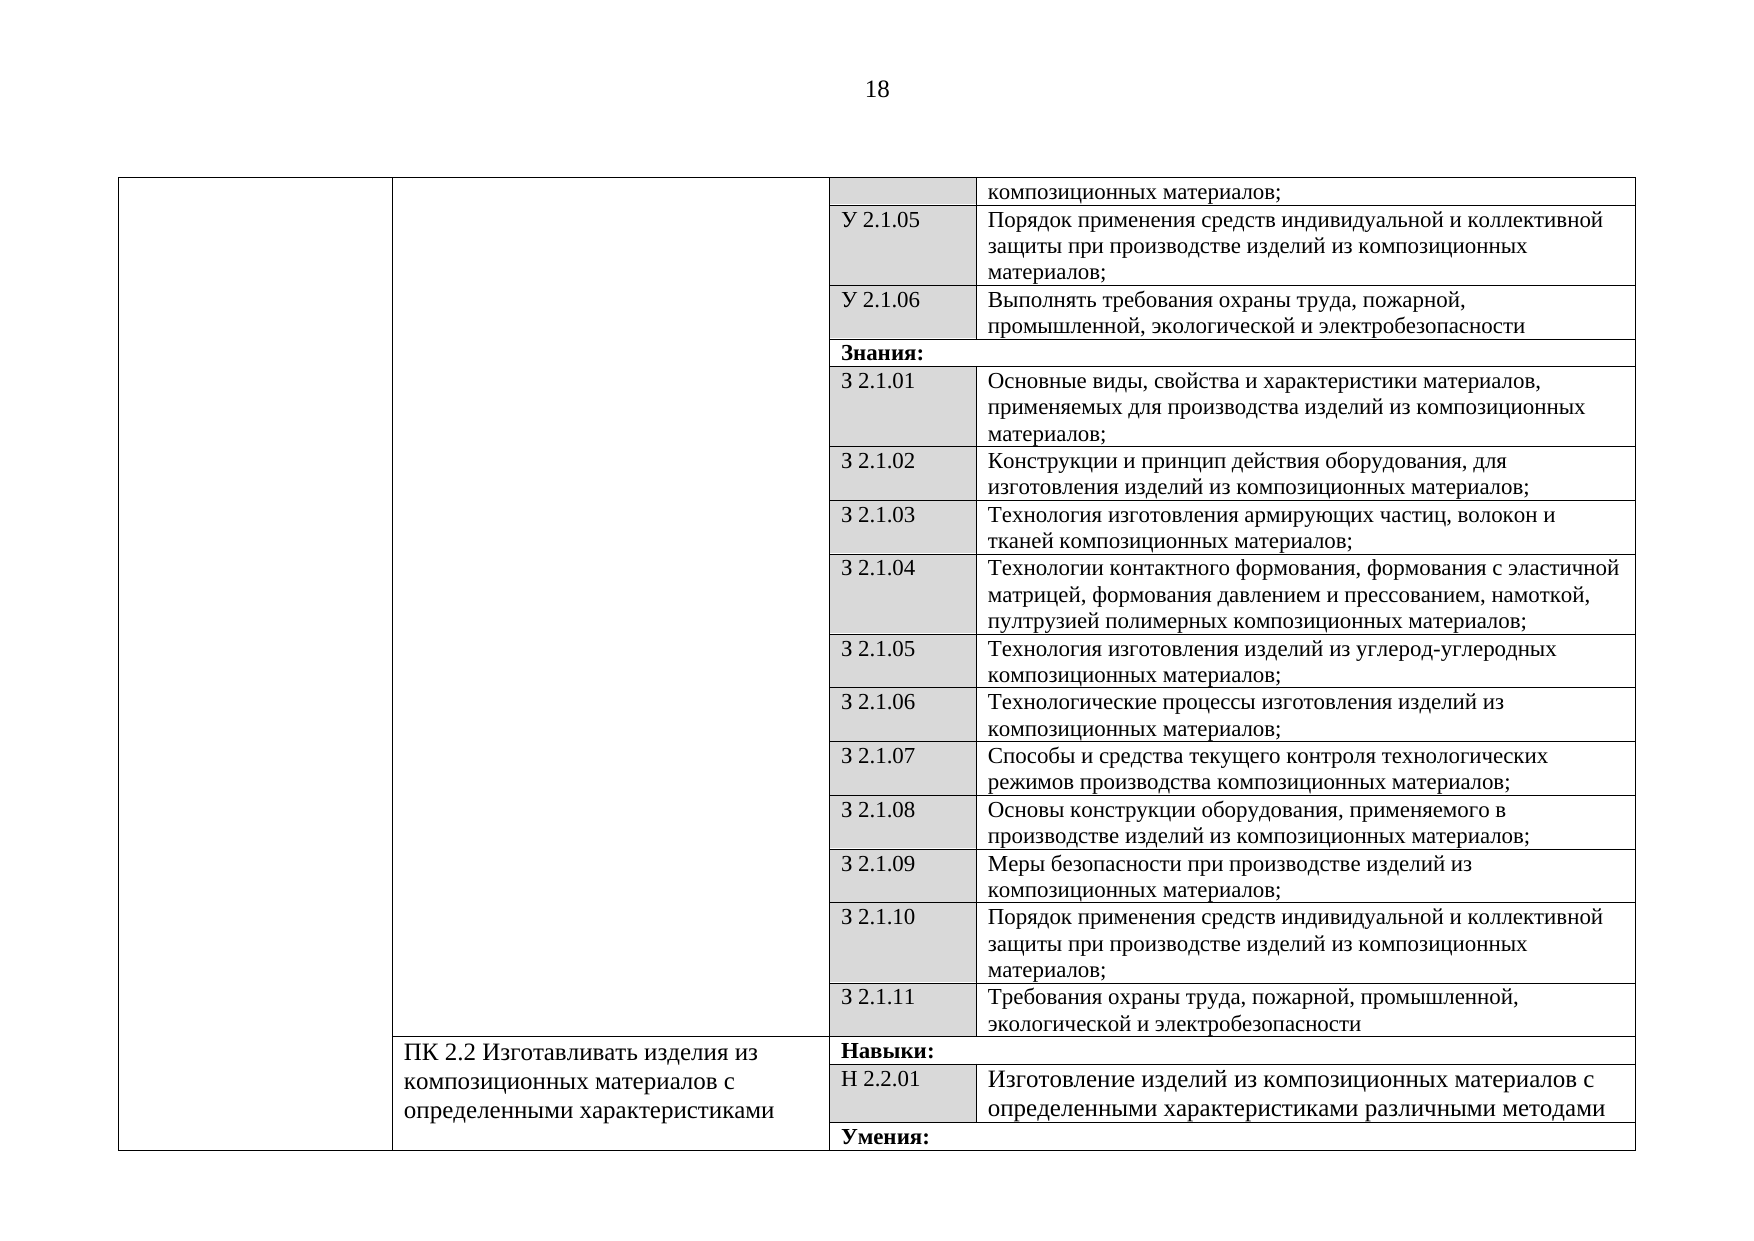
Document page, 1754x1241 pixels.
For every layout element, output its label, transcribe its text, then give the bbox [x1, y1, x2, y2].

table_cell Навыки: [830, 1037, 1635, 1063]
table_cell З 2.1.01 [830, 367, 976, 446]
table_cell Основы конструкции оборудования, применяемого в производстве изделий из композиционных материалов; [977, 796, 1635, 848]
table_cell Технология изготовления армирующих частиц, волокон и тканей композиционных материалов; [977, 501, 1635, 553]
table_cell З 2.1.05 [830, 635, 976, 687]
table_cell Меры безопасности при производстве изделий из композиционных материалов; [977, 850, 1635, 902]
table_cell З 2.1.03 [830, 501, 976, 553]
table_cell Умения: [830, 1123, 1635, 1149]
table_cell Технология изготовления изделий из углерод-углеродных композиционных материалов; [977, 635, 1635, 687]
table_cell Конструкции и принцип действия оборудования, для изготовления изделий из композиционных материалов; [977, 447, 1635, 500]
table_cell З 2.1.04 [830, 555, 976, 633]
table_cell У 2.1.04 [830, 178, 976, 204]
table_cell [977, 178, 1635, 204]
table_cell З 2.1.02 [830, 447, 976, 500]
table_cell У 2.1.05 [830, 206, 976, 285]
table_cell ПК 2.2 Изготавливать изделия из композиционных материалов с определенными характеристиками различными методами [393, 1037, 829, 1149]
table_cell Требования охраны труда, пожарной, промышленной, экологической и электробезопасности [977, 984, 1635, 1036]
table_cell Знания: [830, 340, 1635, 366]
table_cell З 2.1.09 [830, 850, 976, 902]
table_cell Порядок применения средств индивидуальной и коллективной защиты при производстве изделий из композиционных материалов; [977, 903, 1635, 982]
table_cell Способы и средства текущего контроля технологических режимов производства композиционных материалов; [977, 742, 1635, 795]
table_cell З 2.1.07 [830, 742, 976, 795]
table_cell З 2.1.08 [830, 796, 976, 848]
table_cell Выполнять требования охраны труда, пожарной, промышленной, экологической и электробезопасности [977, 286, 1635, 338]
table_cell Технологические процессы изготовления изделий из композиционных материалов; [977, 688, 1635, 741]
table_cell Технологии контактного формования, формования с эластичной матрицей, формования давлением и прессованием, намоткой, пултрузией полимерных композиционных материалов; [977, 555, 1635, 633]
table_cell Порядок применения средств индивидуальной и коллективной защиты при производстве изделий из композиционных материалов; [977, 206, 1635, 285]
table_cell З 2.1.06 [830, 688, 976, 741]
table_cell Основные виды, свойства и характеристики материалов, применяемых для производства изделий из композиционных материалов; [977, 367, 1635, 446]
table_cell Изготовление изделий из композиционных материалов с определенными характеристиками различными методами [977, 1065, 1635, 1122]
table_cell У 2.1.06 [830, 286, 976, 338]
table_cell З 2.1.10 [830, 903, 976, 982]
table_cell Н 2.2.01 [830, 1065, 976, 1122]
table_cell З 2.1.11 [830, 984, 976, 1036]
